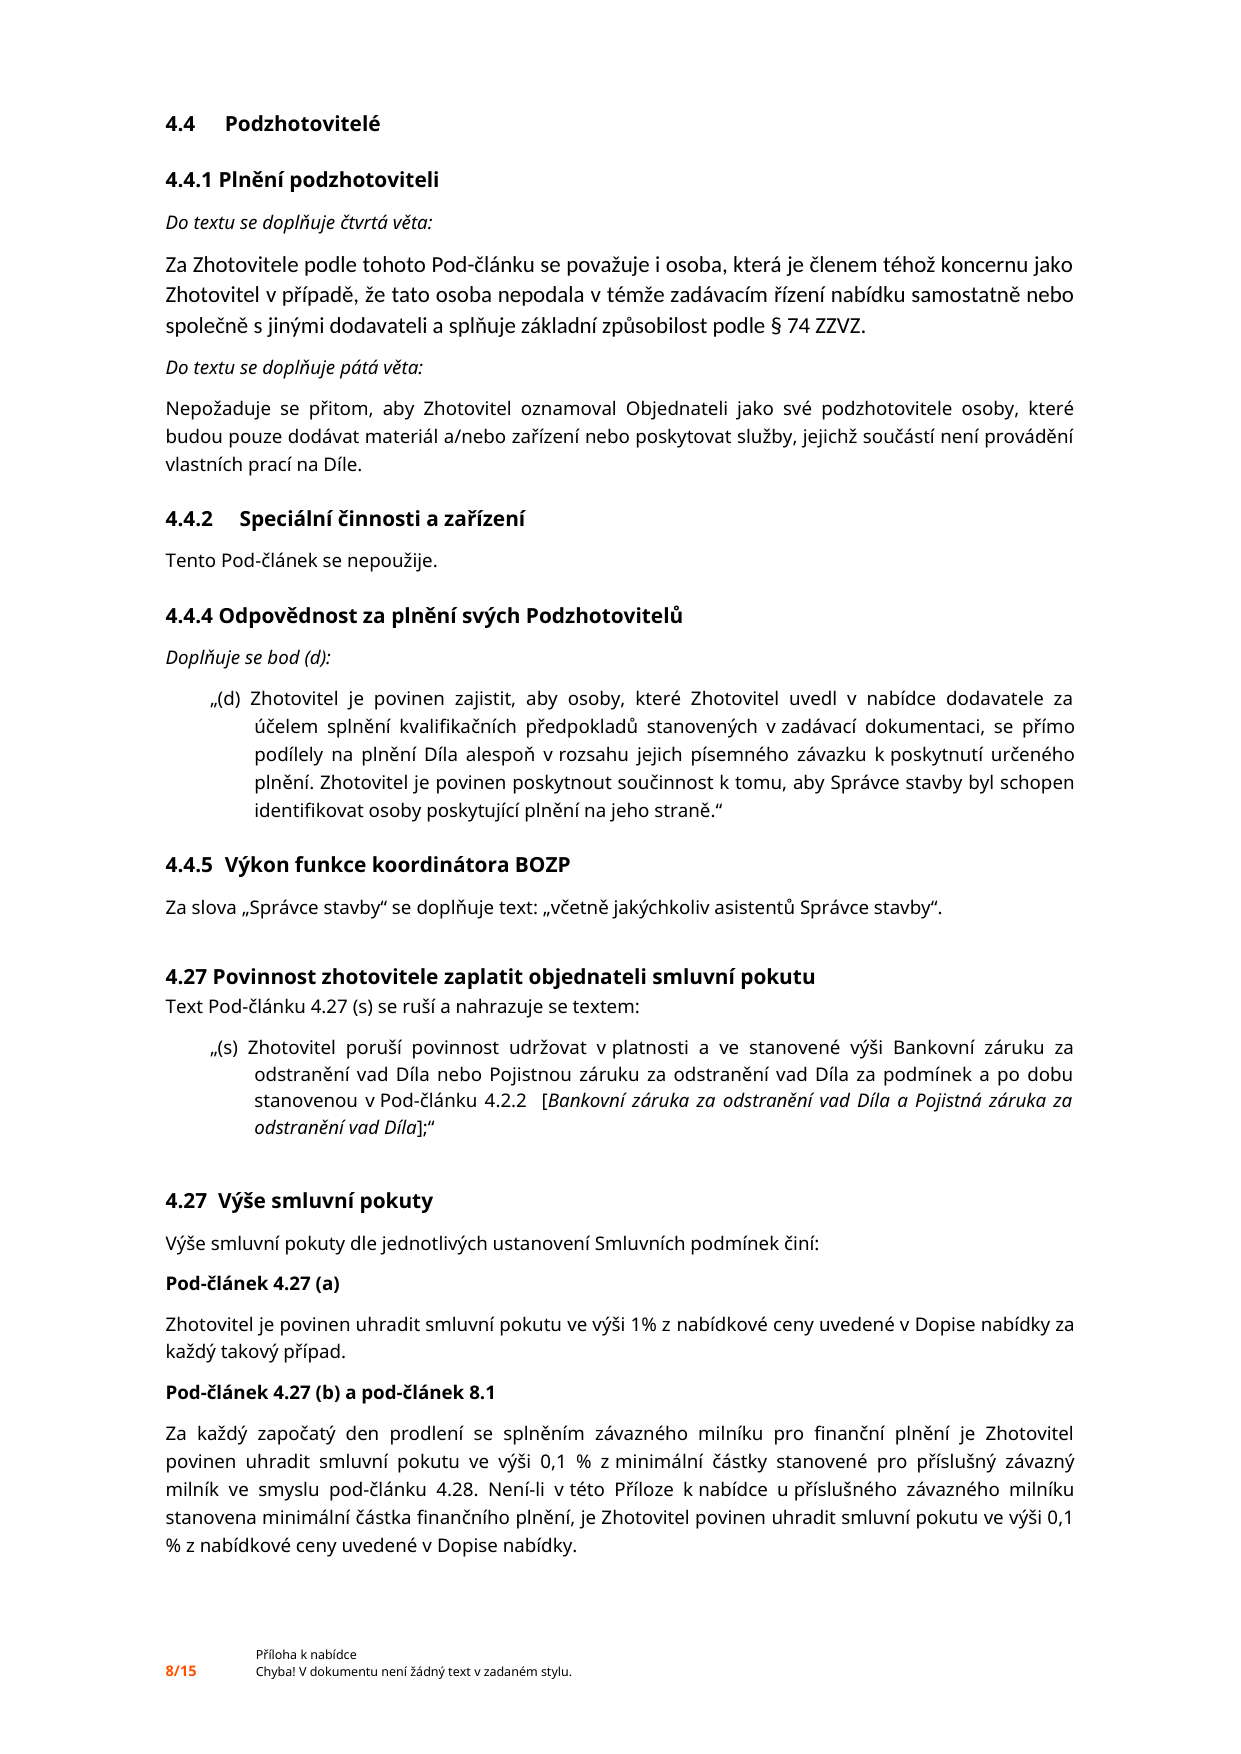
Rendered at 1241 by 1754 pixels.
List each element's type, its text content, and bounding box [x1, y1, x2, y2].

text Do textu se doplňuje čtvrtá věta: [165, 209, 1075, 235]
text Výše smluvní pokuty dle jednotlivých ustanovení Smluvních podmínek činí: [165, 1230, 1075, 1255]
text „(s) Zhotovitel poruší povinnost udržovat v platnosti a ve stanovené výši Bankovní záruku za odstranění vad Díla nebo Pojistnou záruku za odstranění vad Díla za podmínek a po dobu stanovenou v Pod-článku 4.2.2 [Bankovní záruka za odstranění vad Díla a Pojistná záruka za odstranění vad Díla];“ [210, 1034, 1075, 1140]
text Doplňuje se bod (d): [165, 644, 1075, 670]
text Zhotovitel je povinen uhradit smluvní pokutu ve výši 1% z nabídkové ceny uvedené v Dopise nabídky za každý takový případ. [165, 1311, 1075, 1364]
text Do textu se doplňuje pátá věta: [165, 354, 1075, 380]
text Nepožaduje se přitom, aby Zhotovitel oznamoval Objednateli jako své podzhotovitele osoby, které budou pouze dodávat materiál a/nebo zařízení nebo poskytovat služby, jejichž součástí není provádění vlastních prací na Díle. [165, 395, 1075, 477]
text Pod-článek 4.27 (b) a pod-článek 8.1 [165, 1379, 1075, 1405]
text 4.4.2 Speciální činnosti a zařízení [165, 504, 1075, 532]
text „(d) Zhotovitel je povinen zajistit, aby osoby, které Zhotovitel uvedl v nabídce dodavatele za účelem splnění kvalifikačních předpokladů stanovených v zadávací dokumentaci, se přímo podílely na plnění Díla alespoň v rozsahu jejich písemného závazku k poskytnutí určeného plnění. Zhotovitel je povinen poskytnout součinnost k tomu, aby Správce stavby byl schopen identifikovat osoby poskytující plnění na jeho straně.“ [210, 685, 1075, 823]
text 4.4.1 Plnění podzhotoviteli [165, 166, 1075, 194]
text 4.4.5 Výkon funkce koordinátora BOZP [165, 850, 1075, 879]
text Tento Pod-článek se nepoužije. [165, 548, 1075, 573]
text Pod-článek 4.27 (a) [165, 1270, 1075, 1296]
text Za Zhotovitele podle tohoto Pod-článku se považuje i osoba, která je členem téhož koncernu jako Zhotovitel v případě, že tato osoba nepodala v témže zadávacím řízení nabídku samostatně nebo společně s jinými dodavateli a splňuje základní způsobilost podle § 74 ZZVZ. [165, 250, 1075, 339]
text 4.4.4 Odpovědnost za plnění svých Podzhotovitelů [165, 601, 1075, 629]
text 4.27 Povinnost zhotovitele zaplatit objednateli smluvní pokutu [165, 962, 1075, 991]
text Za slova „Správce stavby“ se doplňuje text: „včetně jakýchkoliv asistentů Správce stavby“. [165, 894, 1075, 919]
text 4.27 Výše smluvní pokuty [165, 1186, 1075, 1214]
text Text Pod-článku 4.27 (s) se ruší a nahrazuje se textem: [165, 994, 1075, 1019]
text 4.4 Podzhotovitelé [165, 109, 1075, 138]
text Za každý započatý den prodlení se splněním závazného milníku pro finanční plnění je Zhotovitel povinen uhradit smluvní pokutu ve výši 0,1 % z minimální částky stanovené pro příslušný závazný milník ve smyslu pod-článku 4.28. Není-li v této Příloze k nabídce u příslušného závazného milníku stanovena minimální částka finančního plnění, je Zhotovitel povinen uhradit smluvní pokutu ve výši 0,1 % z nabídkové ceny uvedené v Dopise nabídky. [165, 1420, 1075, 1557]
